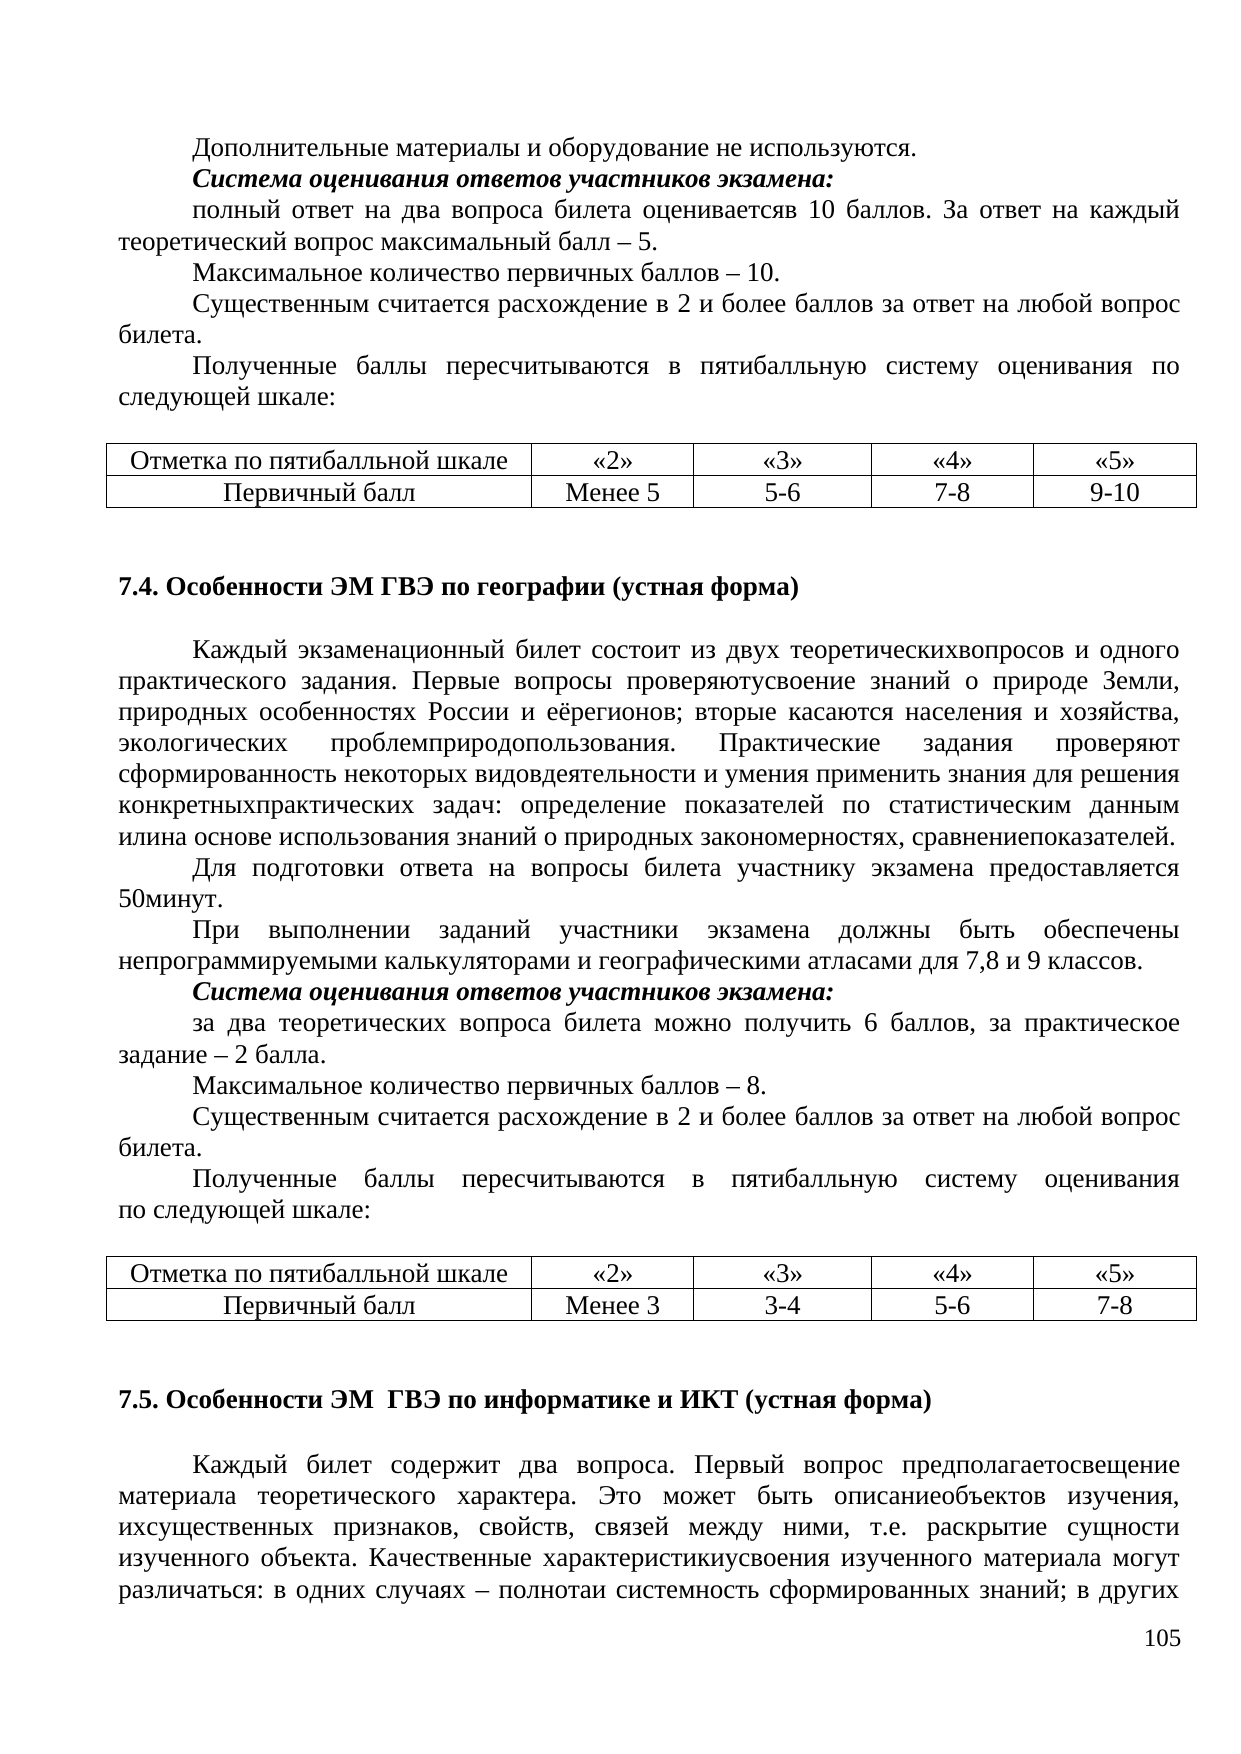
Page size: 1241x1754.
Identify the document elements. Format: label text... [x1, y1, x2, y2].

text Существенным считается расхождение в 2 и более баллов за ответ на любой вопрос билета. [118, 287, 1181, 349]
table_header «3» [694, 444, 871, 475]
text Максимальное количество первичных баллов – 10. [118, 256, 1181, 287]
table_header «3» [694, 1257, 871, 1288]
table_cell 5-6 [694, 476, 871, 507]
text Максимальное количество первичных баллов – 8. [118, 1069, 1181, 1100]
table_cell Менее 3 [532, 1289, 693, 1320]
table_cell 7-8 [872, 476, 1033, 507]
text Каждый экзаменационный билет состоит из двух теоретическихвопросов и одного практического задания. Первые вопросы проверяютусвоение знаний о природе Земли, природных особенностях России и еёрегионов; вторые касаются населения и хозяйства, экологических проблемприродопользования. Практические задания проверяют сформированность некоторых видовдеятельности и умения применить знания для решения конкретныхпрактических задач: определение показателей по статистическим данным илина основе использования знаний о природных закономерностях, сравнениепоказателей. [118, 633, 1181, 851]
text полный ответ на два вопроса билета оцениваетсяв 10 баллов. За ответ на каждый теоретический вопрос максимальный балл – 5. [118, 194, 1181, 256]
table_header «5» [1034, 1257, 1196, 1288]
text Система оценивания ответов участников экзамена: [118, 975, 1181, 1007]
table_cell Менее 5 [532, 476, 693, 507]
text Существенным считается расхождение в 2 и более баллов за ответ на любой вопрос билета. [118, 1100, 1181, 1162]
text Полученные баллы пересчитываются в пятибалльную систему оценивания по следующей шкале: [118, 1162, 1181, 1224]
table_cell 7-8 [1034, 1289, 1196, 1320]
subtitle 7.5. Особенности ЭМ ГВЭ по информатике и ИКТ (устная форма) [118, 1383, 1181, 1414]
table_cell 9-10 [1034, 476, 1196, 507]
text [118, 1448, 1181, 1604]
table_header «4» [872, 444, 1033, 475]
table_cell 3-4 [694, 1289, 871, 1320]
table_header «4» [872, 1257, 1033, 1288]
table_header «2» [532, 444, 693, 475]
table_header Отметка по пятибалльной шкале [107, 444, 531, 475]
subtitle 7.4. Особенности ЭМ ГВЭ по географии (устная форма) [118, 571, 1181, 602]
text Дополнительные материалы и оборудование не используются. [118, 131, 1181, 162]
table_header «2» [532, 1257, 693, 1288]
text за два теоретических вопроса билета можно получить 6 баллов, за практическое задание – 2 балла. [118, 1007, 1181, 1069]
table_cell 5-6 [872, 1289, 1033, 1320]
table_cell Первичный балл [107, 1289, 531, 1320]
text При выполнении заданий участники экзамена должны быть обеспечены непрограммируемыми калькуляторами и географическими атласами для 7,8 и 9 классов. [118, 913, 1181, 975]
table_header «5» [1034, 444, 1196, 475]
text Для подготовки ответа на вопросы билета участнику экзамена предоставляется 50минут. [118, 851, 1181, 913]
text Система оценивания ответов участников экзамена: [118, 162, 1181, 194]
table_cell Первичный балл [107, 476, 531, 507]
text Полученные баллы пересчитываются в пятибалльную систему оценивания по следующей шкале: [118, 349, 1181, 412]
table_header Отметка по пятибалльной шкале [107, 1257, 531, 1288]
